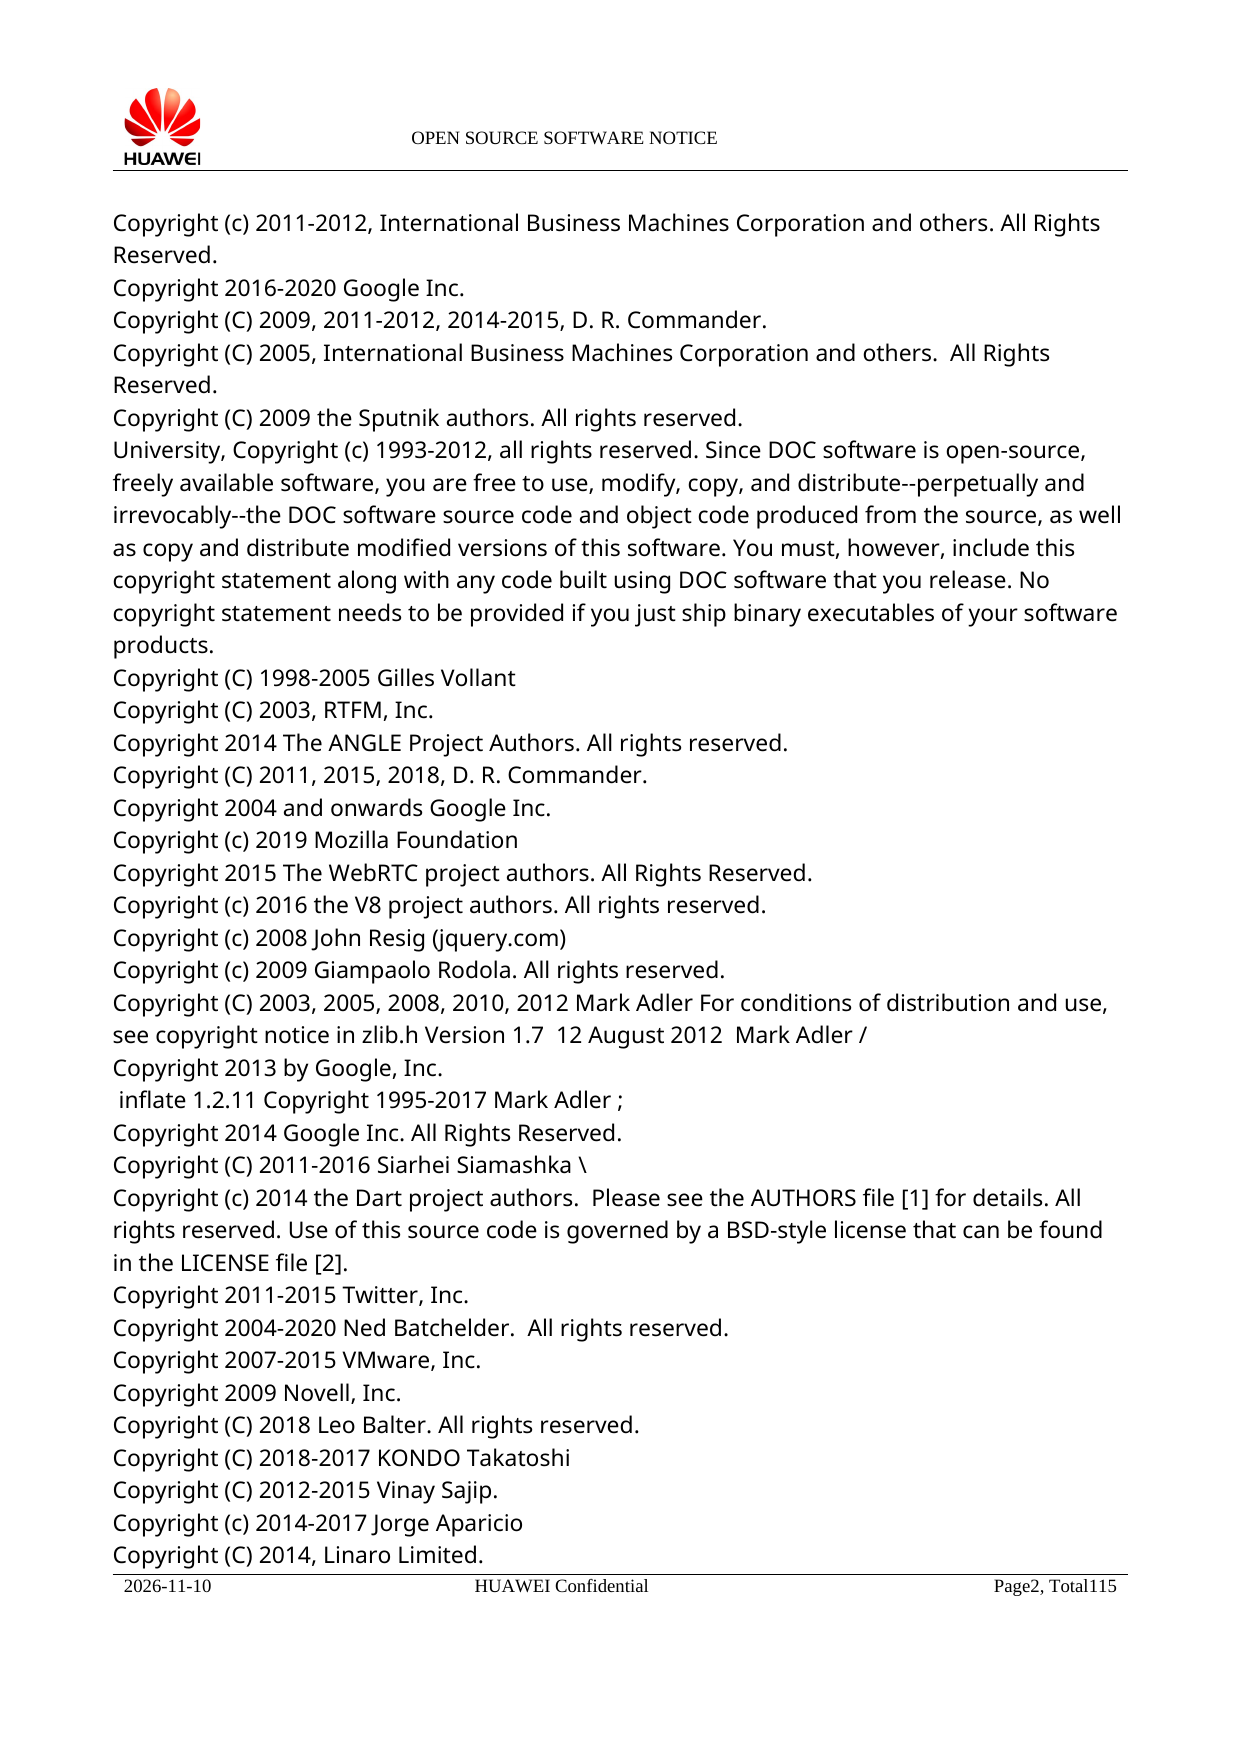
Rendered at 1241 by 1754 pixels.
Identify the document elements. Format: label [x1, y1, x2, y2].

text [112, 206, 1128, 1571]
picture [124, 88, 201, 165]
